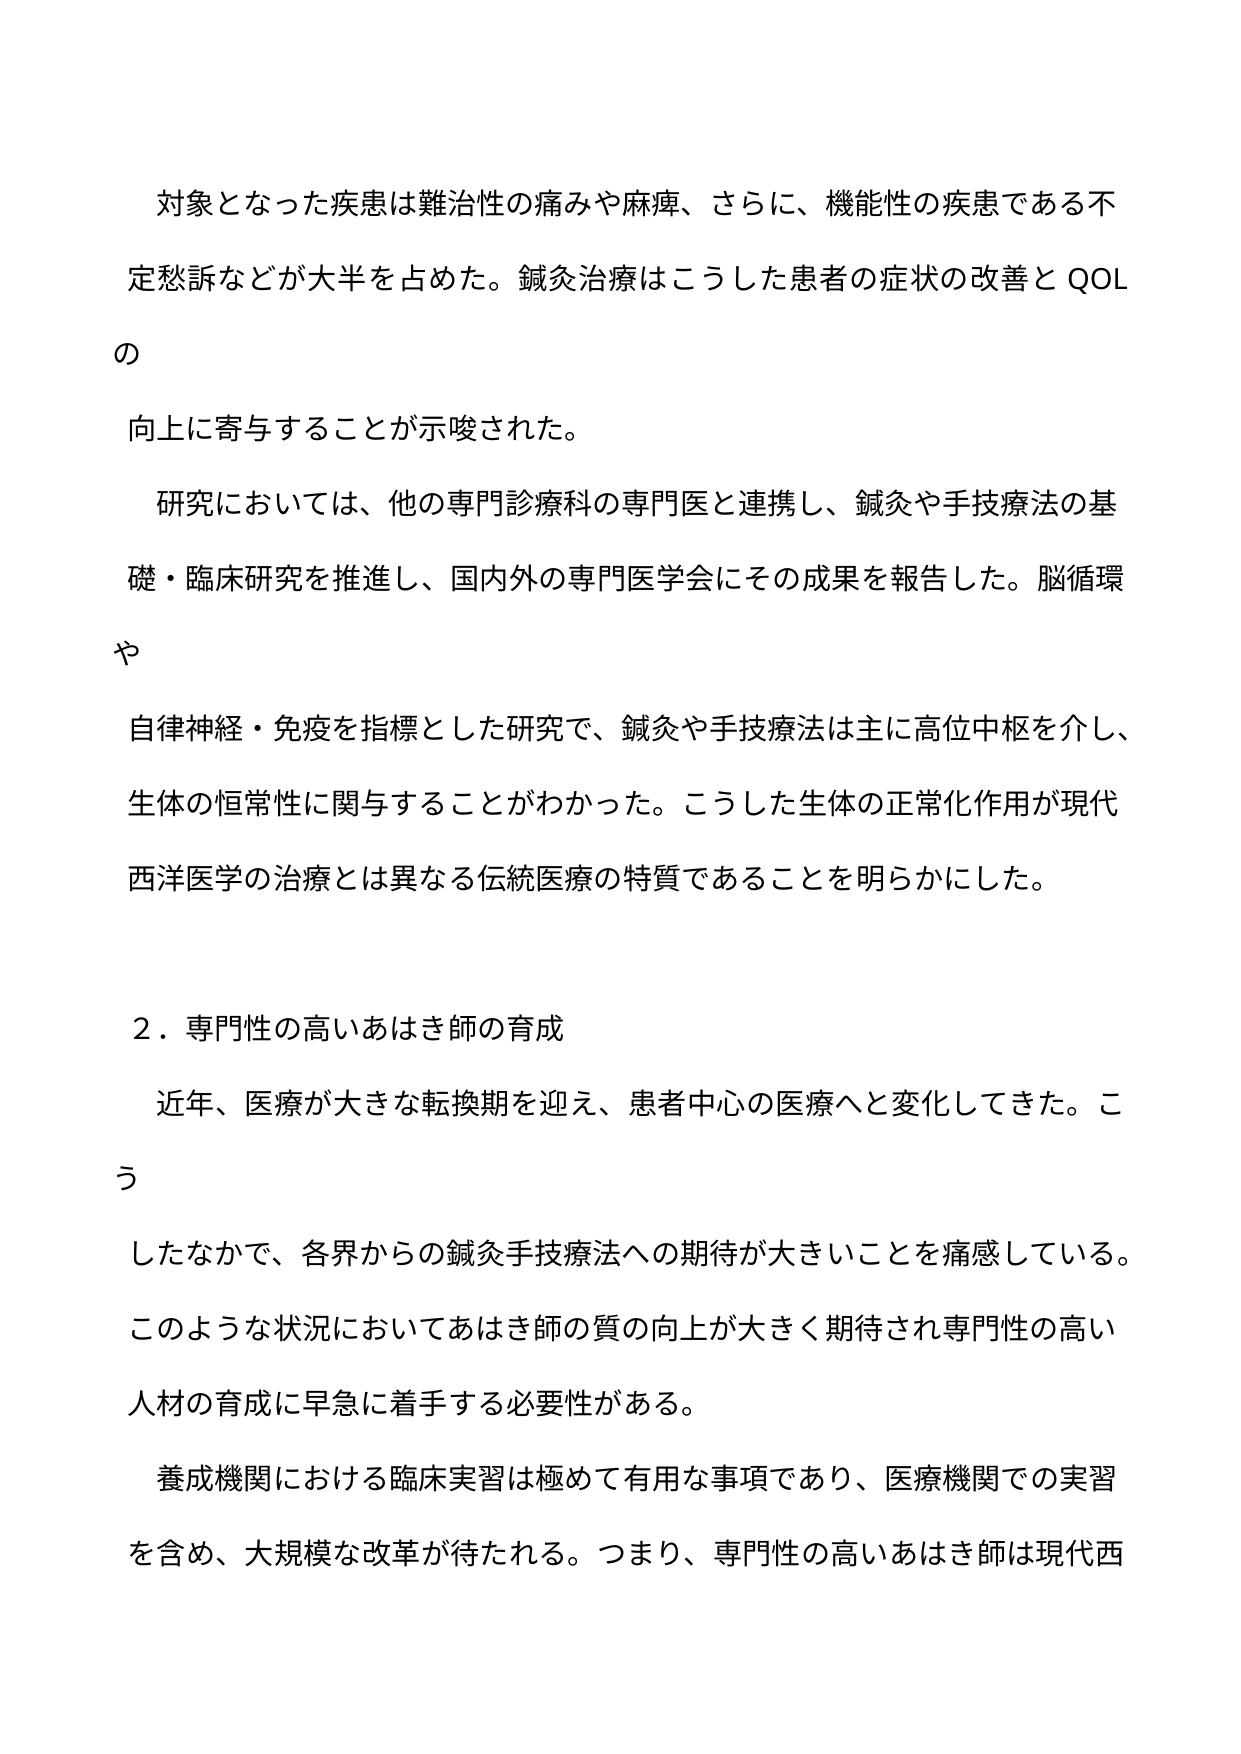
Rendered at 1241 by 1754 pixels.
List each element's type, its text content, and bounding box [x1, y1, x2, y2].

text 対象となった疾患は難治性の痛みや麻痺、さらに、機能性の疾患である不 [112, 164, 1128, 239]
text 近年、医療が大きな転換期を迎え、患者中心の医療へと変化してきた。こう [112, 1064, 1128, 1214]
text 礎・臨床研究を推進し、国内外の専門医学会にその成果を報告した。脳循環や [112, 539, 1128, 689]
text このような状況においてあはき師の質の向上が大きく期待され専門性の高い [112, 1289, 1128, 1364]
text 自律神経・免疫を指標とした研究で、鍼灸や手技療法は主に高位中枢を介し、 [112, 689, 1128, 764]
text 研究においては、他の専門診療科の専門医と連携し、鍼灸や手技療法の基 [112, 464, 1128, 539]
text 養成機関における臨床実習は極めて有用な事項であり、医療機関での実習 [112, 1439, 1128, 1514]
text ２．専門性の高いあはき師の育成 [112, 989, 1128, 1064]
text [112, 1514, 1128, 1589]
text 西洋医学の治療とは異なる伝統医療の特質であることを明らかにした。 [112, 839, 1128, 914]
text 定愁訴などが大半を占めた。鍼灸治療はこうした患者の症状の改善とQOLの [112, 239, 1128, 389]
text 生体の恒常性に関与することがわかった。こうした生体の正常化作用が現代 [112, 764, 1128, 839]
text 向上に寄与することが示唆された。 [112, 389, 1128, 464]
text 人材の育成に早急に着手する必要性がある。 [112, 1364, 1128, 1439]
text したなかで、各界からの鍼灸手技療法への期待が大きいことを痛感している。 [112, 1214, 1128, 1289]
